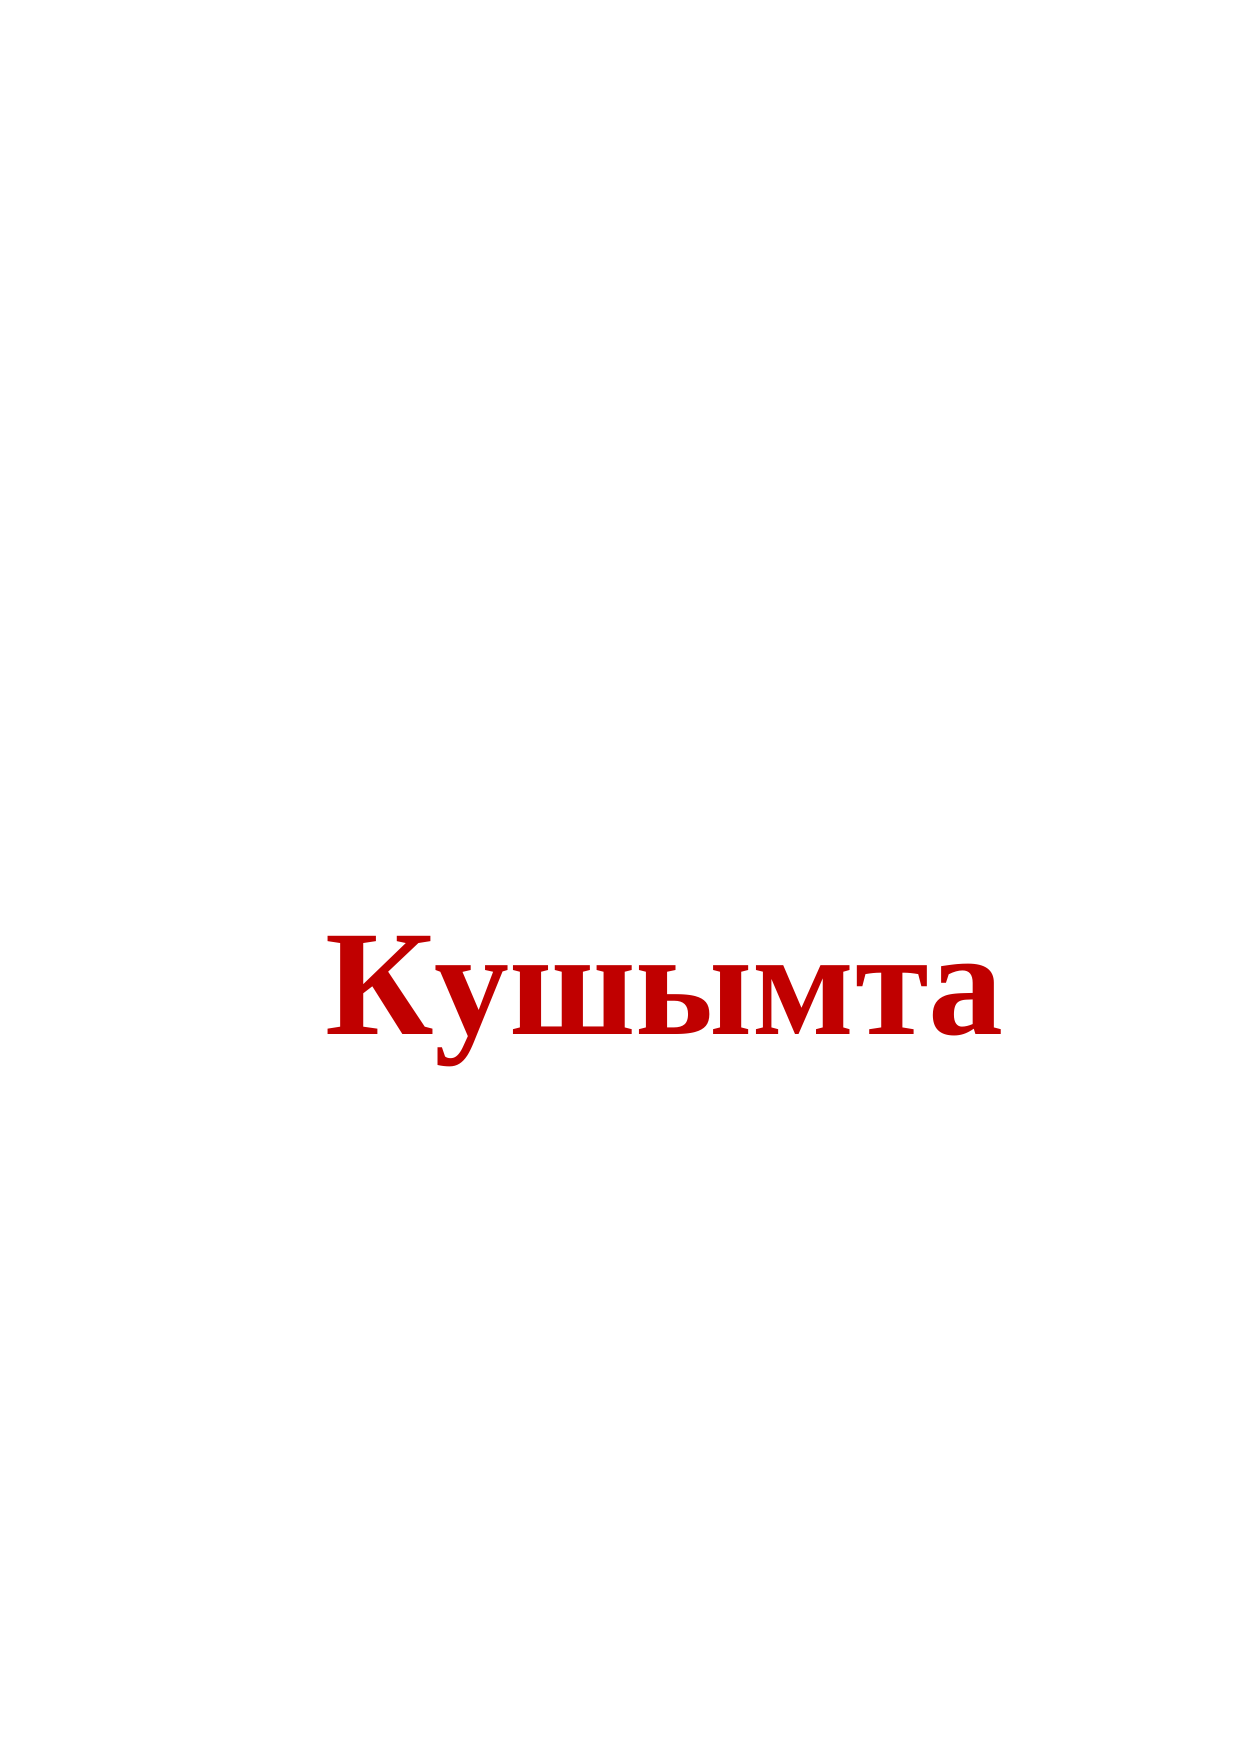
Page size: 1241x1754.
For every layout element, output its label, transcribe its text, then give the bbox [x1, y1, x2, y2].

text Кушымта [177, 894, 1152, 1067]
